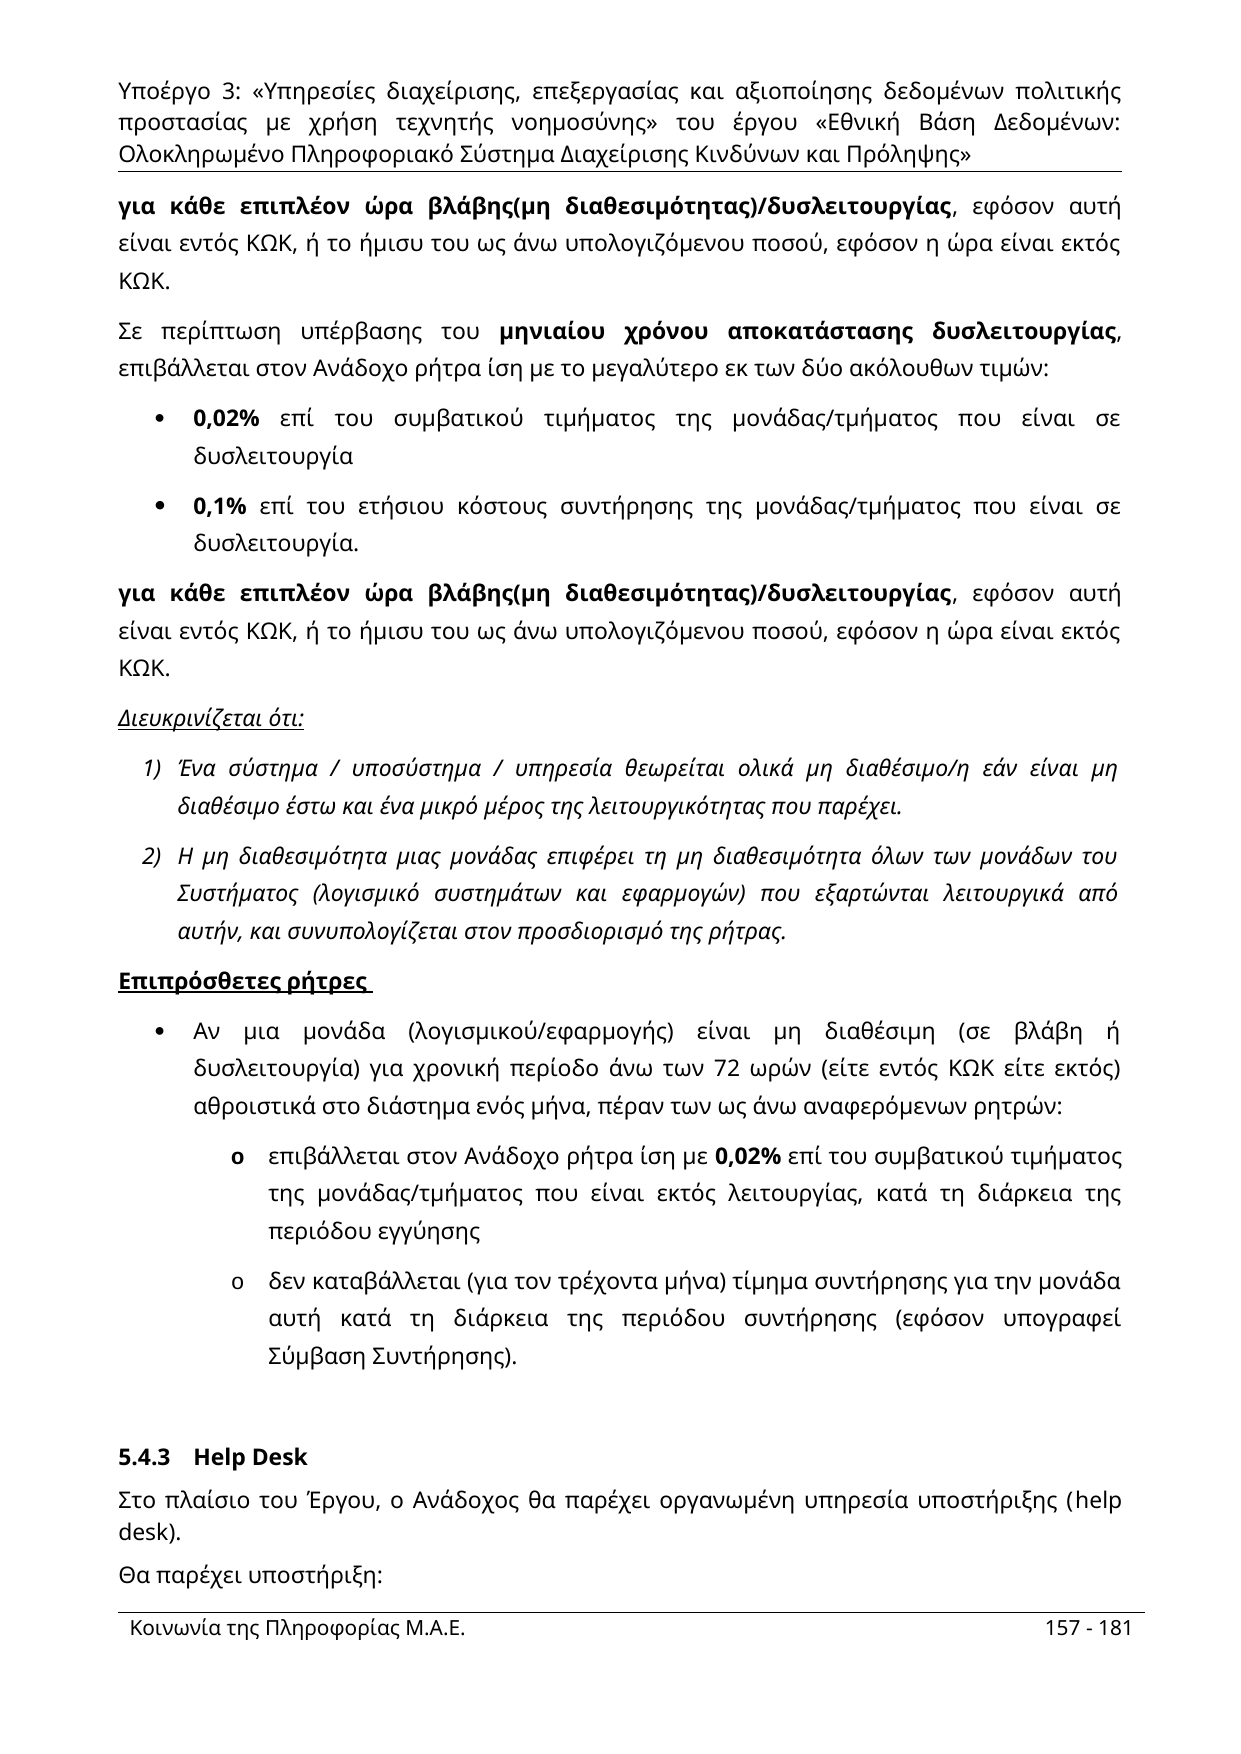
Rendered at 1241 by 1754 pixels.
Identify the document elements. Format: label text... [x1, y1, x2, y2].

list 0,02% επί του συμβατικού τιμήματος της μονάδας/τμήματος που είναι σε δυσλειτουργία [156, 397, 1122, 472]
list Ένα σύστημα / υποσύστημα / υπηρεσία θεωρείται ολικά μη διαθέσιμο/η εάν είναι μη διαθέσιμο έστω και ένα μικρό μέρος της λειτουργικότητας που παρέχει. [142, 747, 1122, 822]
text Διευκρινίζεται ότι: [118, 697, 1122, 734]
text Help Desk [118, 1441, 1122, 1472]
text Θα παρέχει υποστήριξη: [118, 1559, 1122, 1591]
text Επιπρόσθετες ρήτρες [118, 959, 1122, 997]
text Στο πλαίσιο του Έργου, ο Ανάδοχος θα παρέχει οργανωμένη υπηρεσία υποστήριξης (help desk). [118, 1484, 1122, 1547]
list δεν καταβάλλεται (για τον τρέχοντα μήνα) τίμημα συντήρησης για την μονάδα αυτή κατά τη διάρκεια της περιόδου συντήρησης (εφόσον υπογραφεί Σύμβαση Συντήρησης). [231, 1259, 1122, 1372]
list Αν μια μονάδα (λογισμικού/εφαρμογής) είναι μη διαθέσιμη (σε βλάβη ή δυσλειτουργία) για χρονική περίοδο άνω των 72 ωρών (είτε εντός ΚΩΚ είτε εκτός) αθροιστικά στο διάστημα ενός μήνα, πέραν των ως άνω αναφερόμενων ρητρών: [156, 1009, 1122, 1122]
text για κάθε επιπλέον ώρα βλάβης(μη διαθεσιμότητας)/δυσλειτουργίας, εφόσον αυτή είναι εντός ΚΩΚ, ή το ήμισυ του ως άνω υπολογιζόμενου ποσού, εφόσον η ώρα είναι εκτός ΚΩΚ. [118, 572, 1122, 684]
list Η μη διαθεσιμότητα μιας μονάδας επιφέρει τη μη διαθεσιμότητα όλων των μονάδων του Συστήματος (λογισμικό συστημάτων και εφαρμογών) που εξαρτώνται λειτουργικά από αυτήν, και συνυπολογίζεται στον προσδιορισμό της ρήτρας. [142, 834, 1122, 947]
list επιβάλλεται στον Ανάδοχο ρήτρα ίση με 0,02% επί του συμβατικού τιμήματος της μονάδας/τμήματος που είναι εκτός λειτουργίας, κατά τη διάρκεια της περιόδου εγγύησης [231, 1134, 1122, 1247]
list 0,1% επί του ετήσιου κόστους συντήρησης της μονάδας/τμήματος που είναι σε δυσλειτουργία. [156, 484, 1122, 559]
text για κάθε επιπλέον ώρα βλάβης(μη διαθεσιμότητας)/δυσλειτουργίας, εφόσον αυτή είναι εντός ΚΩΚ, ή το ήμισυ του ως άνω υπολογιζόμενου ποσού, εφόσον η ώρα είναι εκτός ΚΩΚ. [118, 184, 1122, 297]
text Σε περίπτωση υπέρβασης του μηνιαίου χρόνου αποκατάστασης δυσλειτουργίας, επιβάλλεται στον Ανάδοχο ρήτρα ίση με το μεγαλύτερο εκ των δύο ακόλουθων τιμών: [118, 309, 1122, 384]
